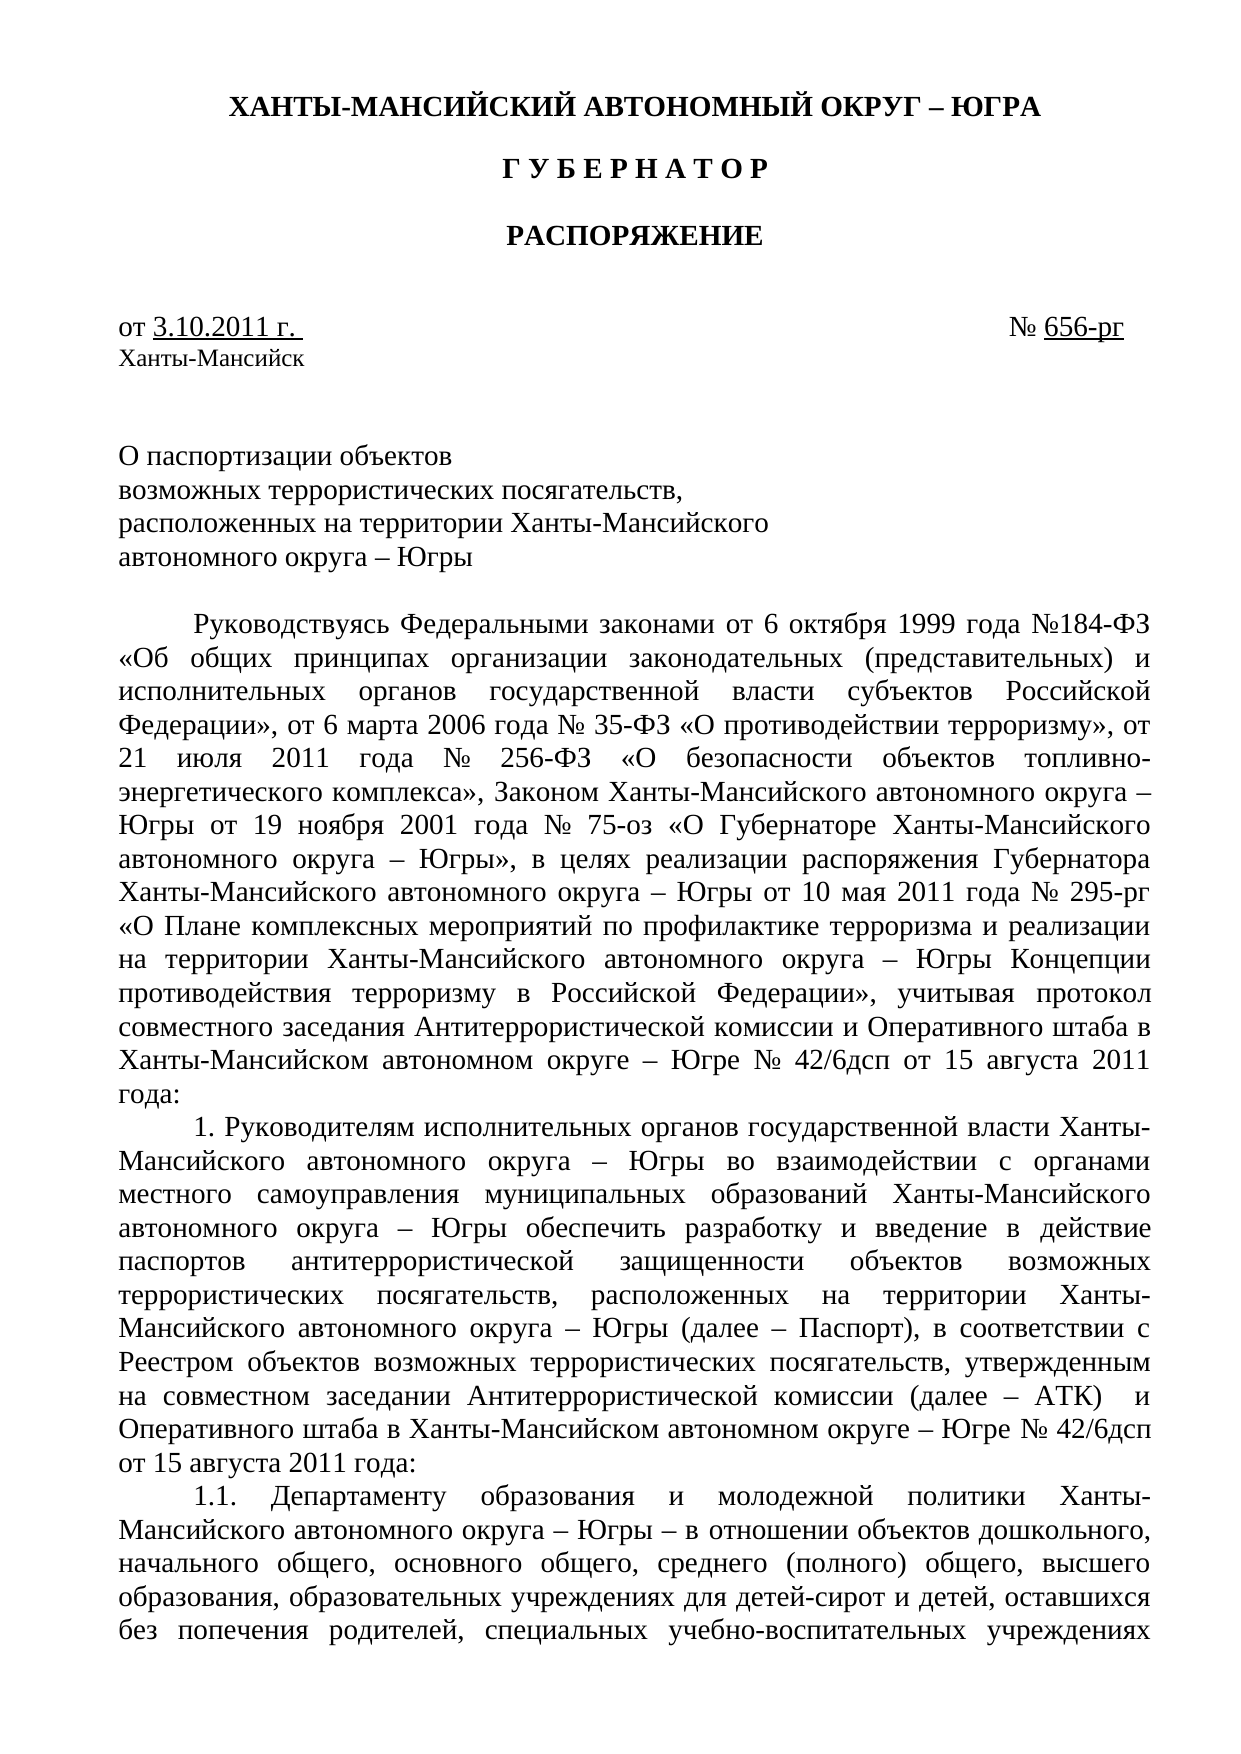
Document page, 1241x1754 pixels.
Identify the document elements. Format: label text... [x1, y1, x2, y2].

text возможных террористических посягательств, [118, 472, 1152, 506]
text автономного округа – Югры [118, 539, 1152, 573]
subtitle ХАНТЫ-МАНСИЙСКИЙ АВТОНОМНЫЙ ОКРУГ – ЮГРА [118, 89, 1152, 122]
text Руководствуясь Федеральными законами от 6 октября 1999 года №184-ФЗ «Об общих принципах организации законодательных (представительных) и исполнительных органов государственной власти субъектов Российской Федерации», от 6 марта 2006 года № 35-ФЗ «О противодействии терроризму», от 21 июля 2011 года № 256-ФЗ «О безопасности объектов топливно-энергетического комплекса», Законом Ханты-Мансийского автономного округа – Югры от 19 ноября 2001 года № 75-оз «О Губернаторе Ханты-Мансийского автономного округа – Югры», в целях реализации распоряжения Губернатора Ханты-Мансийского автономного округа – Югры от 10 мая 2011 года № 295-рг «О Плане комплексных мероприятий по профилактике терроризма и реализации на территории Ханты-Мансийского автономного округа – Югры Концепции противодействия терроризму в Российской Федерации», учитывая протокол совместного заседания Антитеррористической комиссии и Оперативного штаба в Ханты-Мансийском автономном округе – Югре № 42/6дсп от 15 августа 2011 года: [118, 606, 1152, 1109]
text расположенных на территории Ханты-Мансийского [118, 506, 1152, 539]
text Ханты-Мансийск [118, 343, 1152, 371]
text 1. Руководителям исполнительных органов государственной власти Ханты-Мансийского автономного округа – Югры во взаимодействии с органами местного самоуправления муниципальных образований Ханты-Мансийского автономного округа – Югры обеспечить разработку и введение в действие паспортов антитеррористической защищенности объектов возможных террористических посягательств, расположенных на территории Ханты-Мансийского автономного округа – Югры (далее – Паспорт), в соответствии с Реестром объектов возможных террористических посягательств, утвержденным на совместном заседании Антитеррористической комиссии (далее – АТК) и Оперативного штаба в Ханты-Мансийском автономном округе – Югре № 42/6дсп от 15 августа 2011 года: [118, 1109, 1152, 1478]
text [118, 1478, 1152, 1646]
subtitle Г У Б Е Р Н А Т О Р [118, 151, 1152, 184]
text О паспортизации объектов [118, 438, 1152, 472]
subtitle РАСПОРЯЖЕНИЕ [118, 218, 1152, 252]
text от 3.10.2011 г. № 656-рг [118, 309, 1152, 343]
